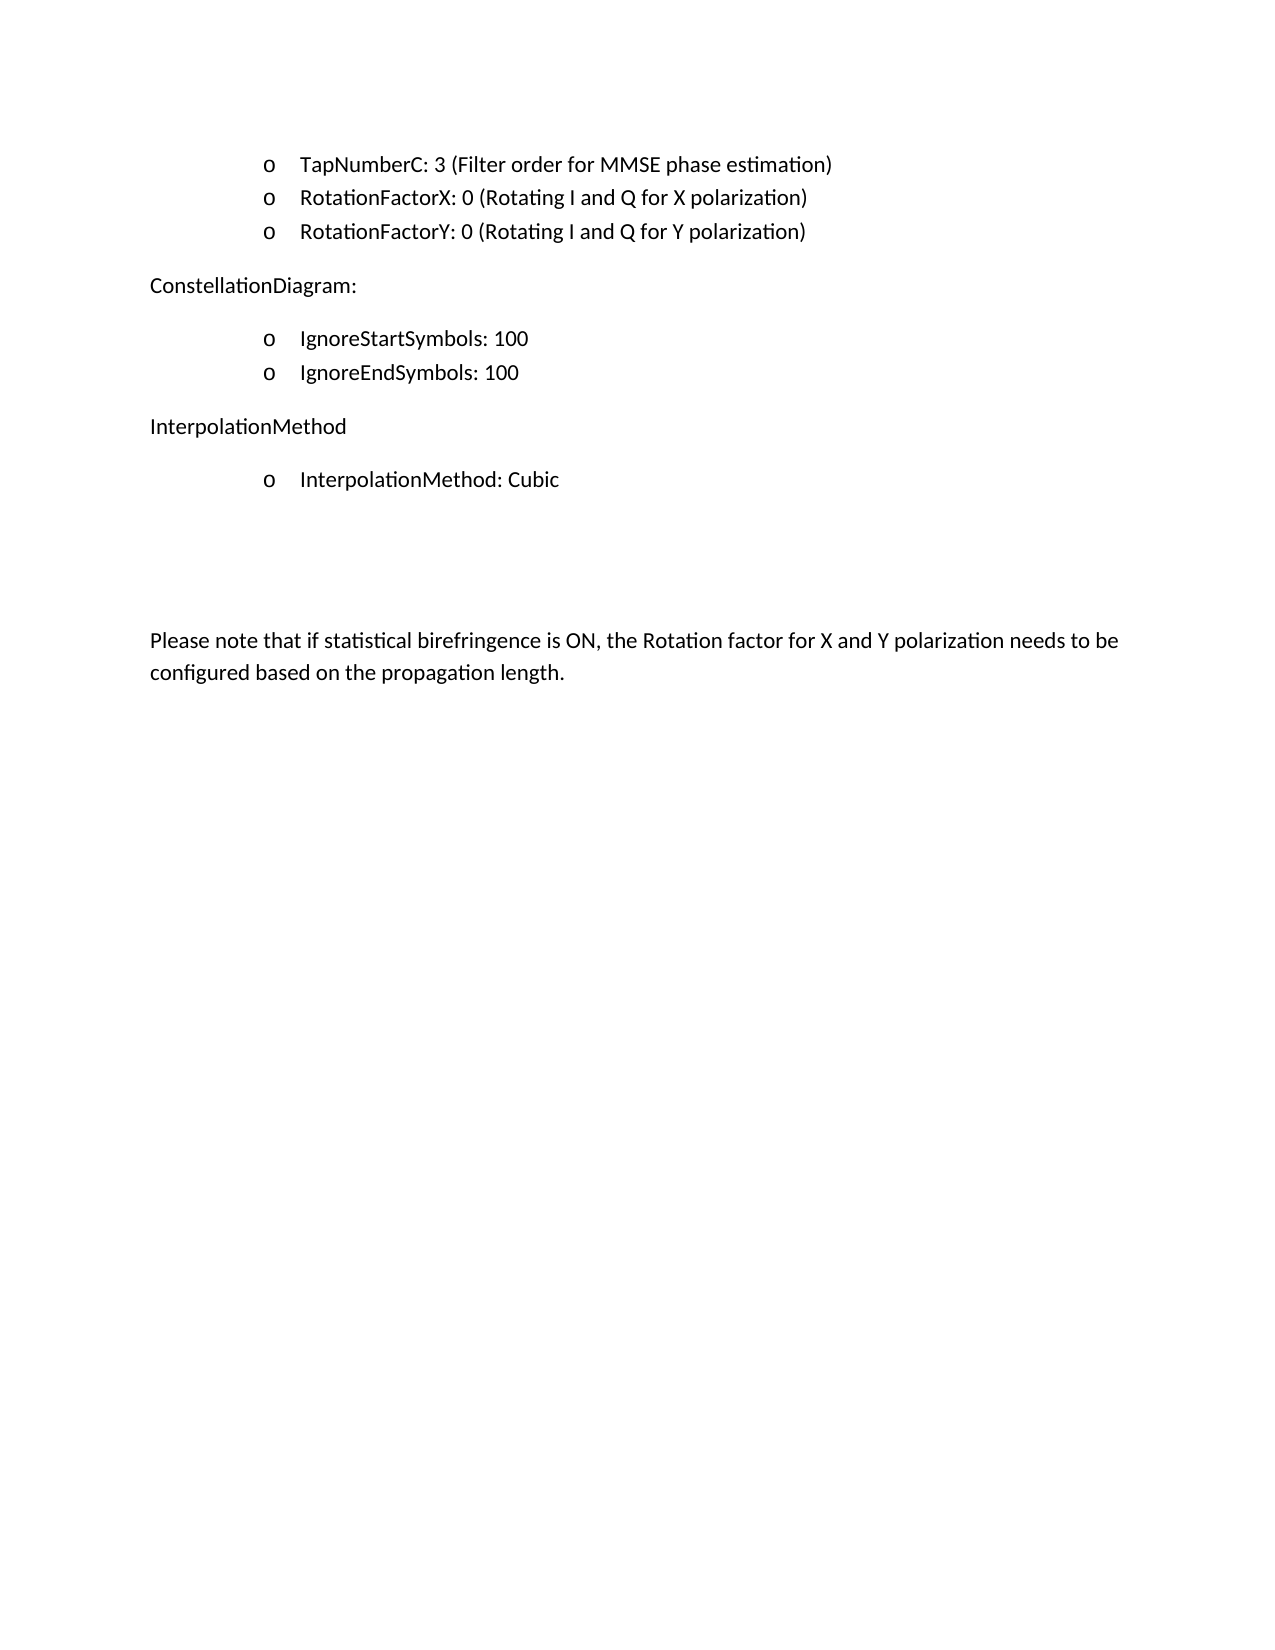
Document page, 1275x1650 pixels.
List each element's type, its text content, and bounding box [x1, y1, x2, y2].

list InterpolationMethod: Cubic [262, 465, 1125, 494]
text Please note that if statistical birefringence is ON, the Rotation factor for X and Y polarization needs to be configured based on the propagation length. [150, 626, 1125, 686]
list RotationFactorY: 0 (Rotating I and Q for Y polarization) [262, 217, 1125, 246]
list RotationFactorX: 0 (Rotating I and Q for X polarization) [262, 183, 1125, 213]
list IgnoreStartSymbols: 100 [262, 324, 1125, 354]
list IgnoreEndSymbols: 100 [262, 358, 1125, 387]
text ConstellationDiagram: [150, 271, 1125, 299]
list TapNumberC: 3 (Filter order for MMSE phase estimation) [262, 150, 1125, 179]
text InterpolationMethod [150, 412, 1125, 440]
